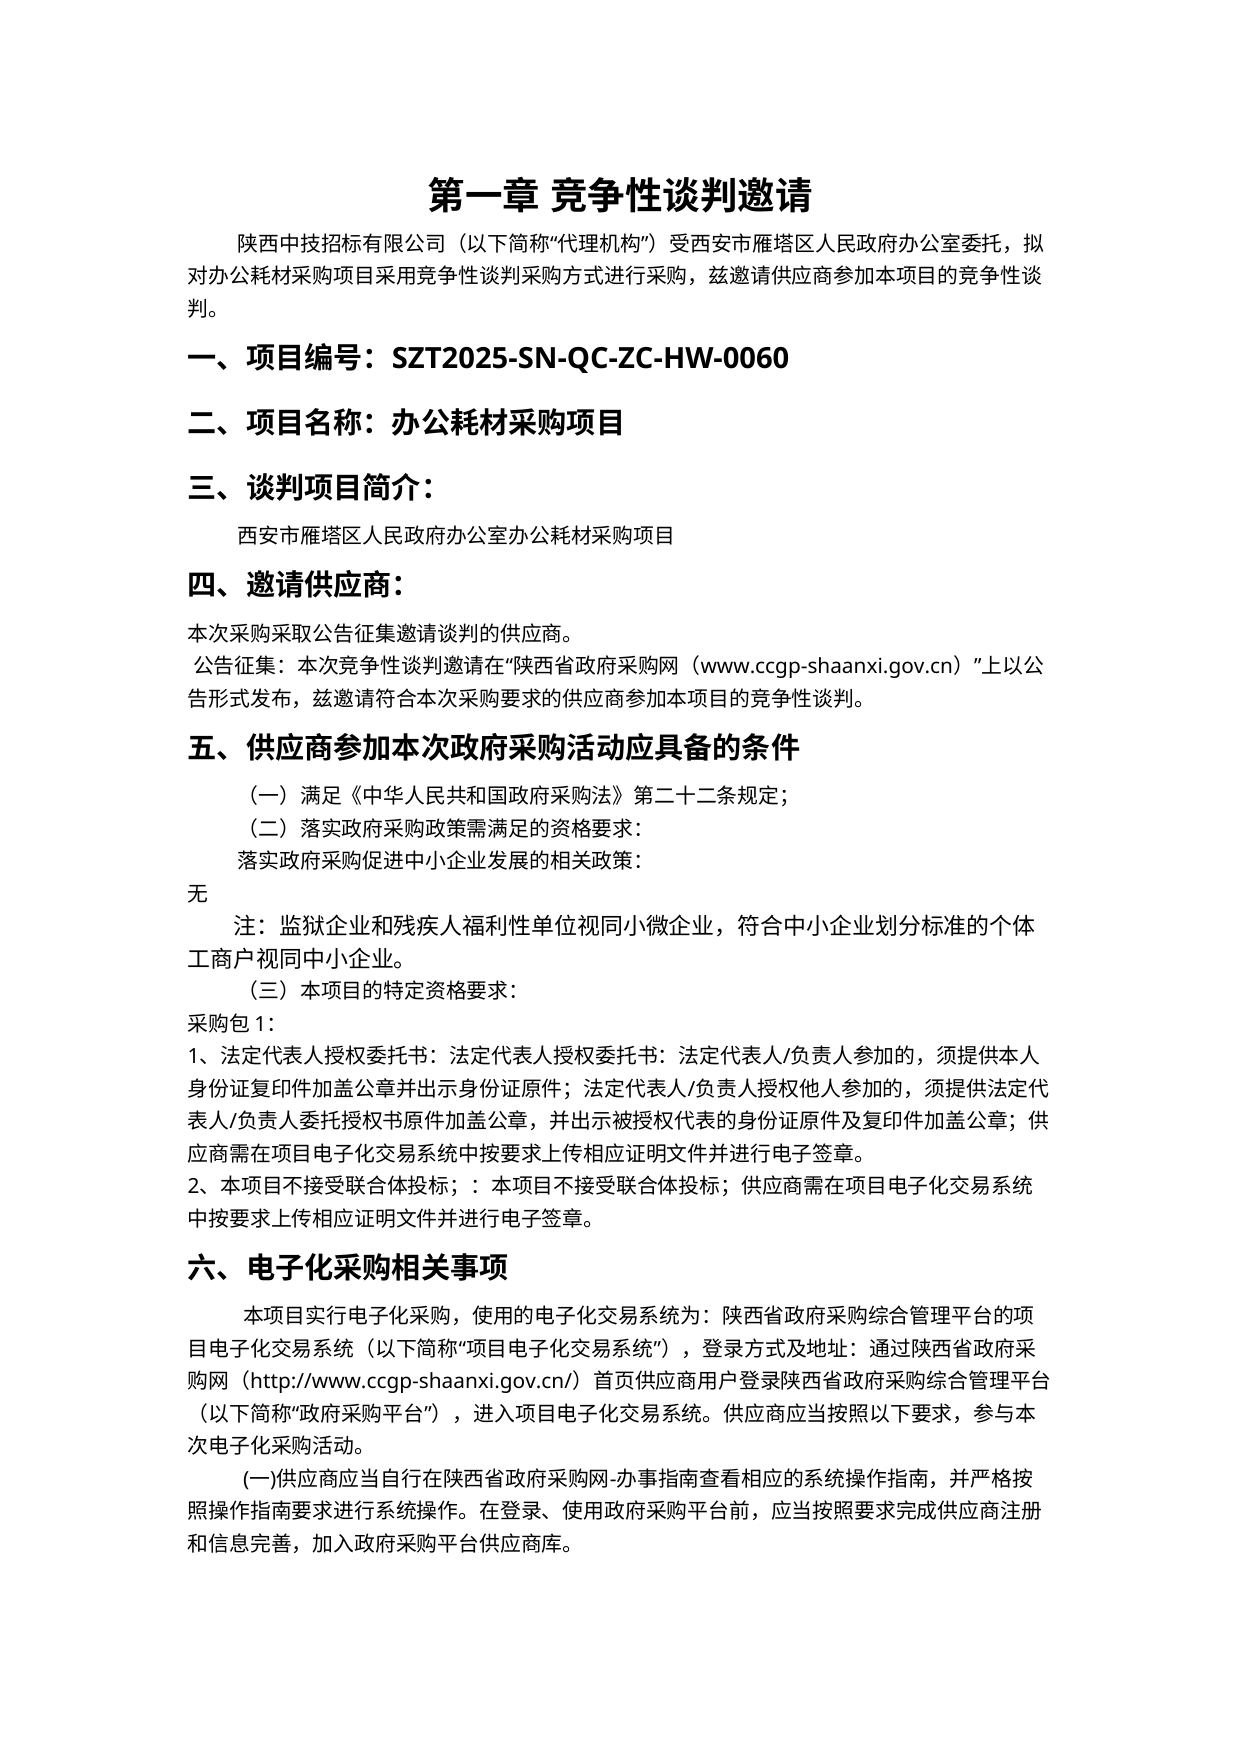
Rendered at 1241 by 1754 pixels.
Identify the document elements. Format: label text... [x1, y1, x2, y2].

text 1、法定代表人授权委托书：法定代表人授权委托书：法定代表人/负责人参加的，须提供本人身份证复印件加盖公章并出示身份证原件；法定代表人/负责人授权他人参加的，须提供法定代表人/负责人委托授权书原件加盖公章，并出示被授权代表的身份证原件及复印件加盖公章；供应商需在项目电子化交易系统中按要求上传相应证明文件并进行电子签章。 [187, 1039, 1053, 1169]
text 注：监狱企业和残疾人福利性单位视同小微企业，符合中小企业划分标准的个体工商户视同中小企业。 [187, 909, 1053, 974]
text 一、项目编号：SZT2025-SN-QC-ZC-HW-0060 [187, 324, 1053, 389]
text 二、项目名称：办公耗材采购项目 [187, 389, 1053, 454]
text 采购包1： [187, 1007, 1053, 1039]
text 西安市雁塔区人民政府办公室办公耗材采购项目 [187, 519, 1053, 552]
text （二）落实政府采购政策需满足的资格要求： [187, 812, 1053, 844]
text （三）本项目的特定资格要求： [187, 974, 1053, 1007]
text 公告征集：本次竞争性谈判邀请在“陕西省政府采购网（www.ccgp-shaanxi.gov.cn）”上以公告形式发布，兹邀请符合本次采购要求的供应商参加本项目的竞争性谈判。 [187, 649, 1053, 714]
text (一)供应商应当自行在陕西省政府采购网-办事指南查看相应的系统操作指南，并严格按照操作指南要求进行系统操作。在登录、使用政府采购平台前，应当按照要求完成供应商注册和信息完善，加入政府采购平台供应商库。 [187, 1462, 1053, 1559]
text 三、谈判项目简介： [187, 454, 1053, 519]
text （一）满足《中华人民共和国政府采购法》第二十二条规定； [187, 779, 1053, 812]
text 本次采购采取公告征集邀请谈判的供应商。 [187, 617, 1053, 649]
text 无 [187, 877, 1053, 909]
text 四、邀请供应商： [187, 552, 1053, 617]
text 落实政府采购促进中小企业发展的相关政策： [187, 844, 1053, 877]
text 2、本项目不接受联合体投标；：本项目不接受联合体投标；供应商需在项目电子化交易系统中按要求上传相应证明文件并进行电子签章。 [187, 1169, 1053, 1234]
text 第一章 竞争性谈判邀请 [187, 162, 1053, 227]
text 六、电子化采购相关事项 [187, 1234, 1053, 1299]
text 陕西中技招标有限公司（以下简称“代理机构”）受西安市雁塔区人民政府办公室委托，拟对办公耗材采购项目采用竞争性谈判采购方式进行采购，兹邀请供应商参加本项目的竞争性谈判。 [187, 227, 1053, 324]
text 本项目实行电子化采购，使用的电子化交易系统为：陕西省政府采购综合管理平台的项目电子化交易系统（以下简称“项目电子化交易系统”），登录方式及地址：通过陕西省政府采购网（http://www.ccgp-shaanxi.gov.cn/）首页供应商用户登录陕西省政府采购综合管理平台（以下简称“政府采购平台”），进入项目电子化交易系统。供应商应当按照以下要求，参与本次电子化采购活动。 [187, 1299, 1053, 1462]
text 五、供应商参加本次政府采购活动应具备的条件 [187, 714, 1053, 779]
